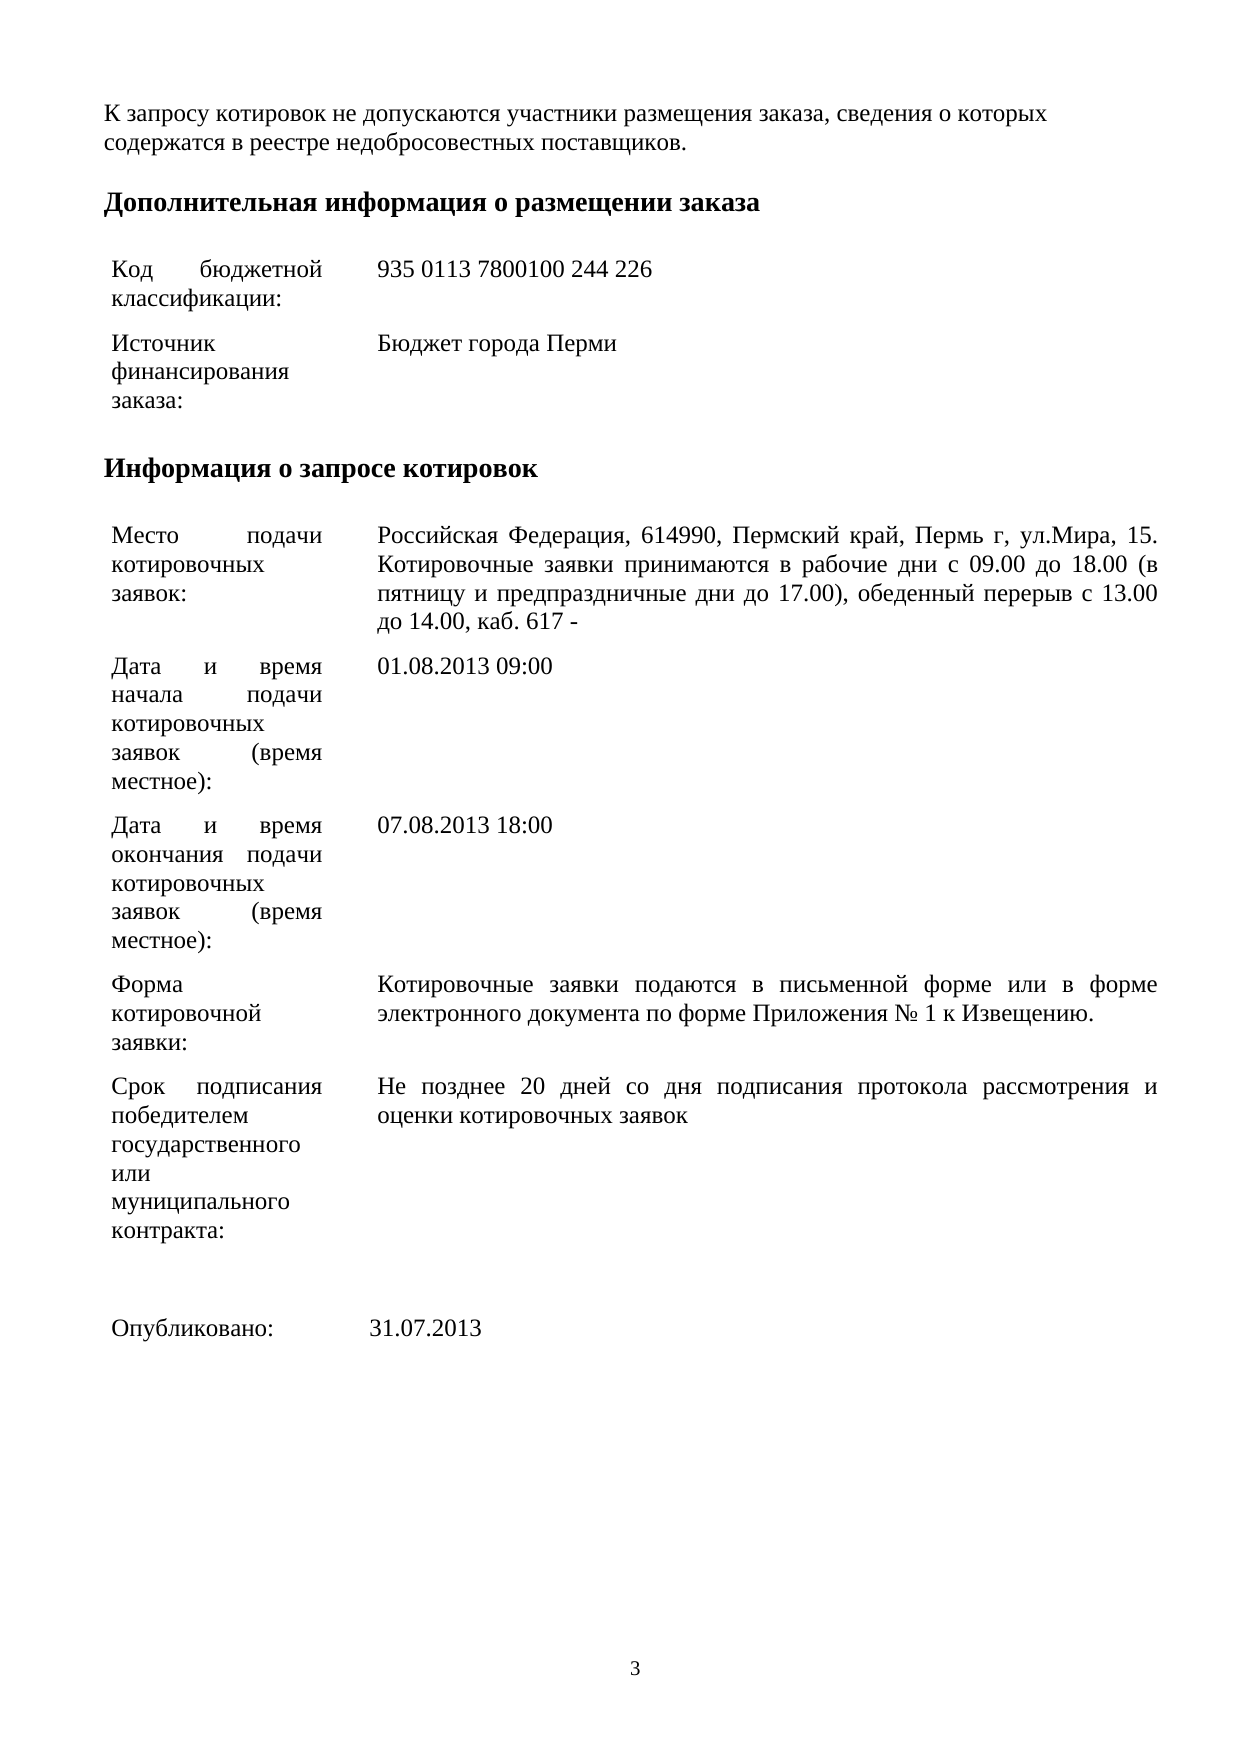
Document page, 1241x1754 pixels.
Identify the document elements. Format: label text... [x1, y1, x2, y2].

text К запросу котировок не допускаются участники размещения заказа, сведения о которых содержатся в реестре недобросовестных поставщиков. [103, 98, 1167, 156]
text Информация о запросе котировок [103, 451, 1167, 483]
table_header Место подачи котировочных заявок: [104, 513, 369, 643]
text Дополнительная информация о размещении заказа [103, 185, 1167, 217]
table_header 31.07.2013 [369, 1306, 1167, 1350]
table_cell Срок подписания победителем государственного или муниципального контракта: [104, 1064, 369, 1252]
table_cell 01.08.2013 09:00 [369, 643, 1167, 802]
table_cell Источник финансирования заказа: [104, 320, 369, 422]
table_cell 07.08.2013 18:00 [369, 803, 1167, 962]
table_cell Дата и время окончания подачи котировочных заявок (время местное): [104, 803, 369, 962]
table_cell Котировочные заявки подаются в письменной форме или в форме электронного документа по форме Приложения № 1 к Извещению. [369, 962, 1167, 1064]
table_cell Бюджет города Перми [369, 320, 1167, 422]
table_cell Не позднее 20 дней со дня подписания протокола рассмотрения и оценки котировочных заявок [369, 1064, 1167, 1252]
table_cell Дата и время начала подачи котировочных заявок (время местное): [104, 643, 369, 802]
table_header Российская Федерация, 614990, Пермский край, Пермь г, ул.Мира, 15. Котировочные заявки принимаются в рабочие дни с 09.00 до 18.00 (в пятницу и предпраздничные дни до 17.00), обеденный перерыв с 13.00 до 14.00, каб. 617 - [369, 513, 1167, 643]
table_header 935 0113 7800100 244 226 [369, 247, 1167, 320]
table_header Код бюджетной классификации: [104, 247, 369, 320]
table_cell Форма котировочной заявки: [104, 962, 369, 1064]
table_header Опубликовано: [104, 1306, 369, 1350]
